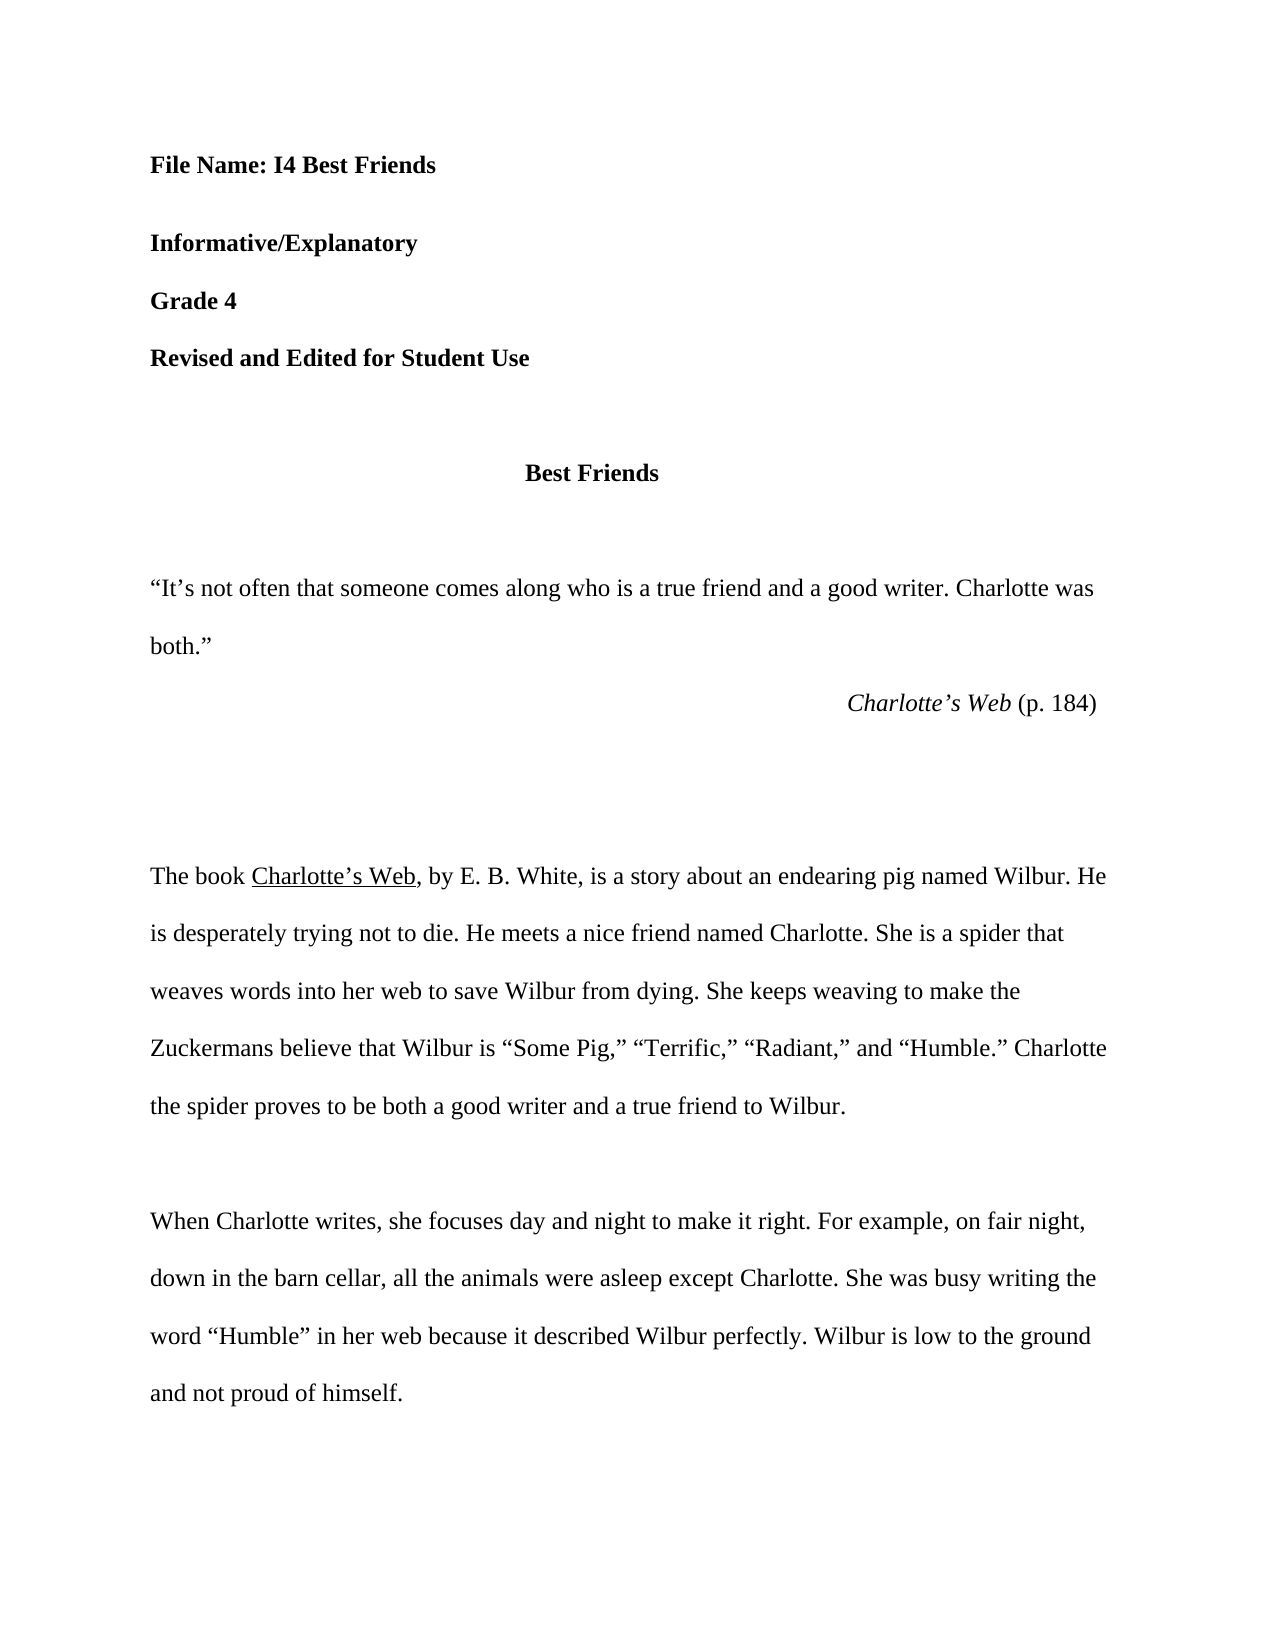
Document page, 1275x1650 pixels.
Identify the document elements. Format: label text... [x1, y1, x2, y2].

text File Name: I4 Best Friends [150, 150, 900, 179]
text Grade 4 [150, 286, 1125, 314]
text Informative/Explanatory [150, 228, 1125, 257]
text Revised and Edited for Student Use [150, 343, 1125, 372]
text When Charlotte writes, she focuses day and night to make it right. For example, on fair night, down in the barn cellar, all the animals were asleep except Charlotte. She was busy writing the word “Humble” in her web because it described Wilbur perfectly. Wilbur is low to the ground and not proud of himself. [150, 1206, 1125, 1407]
text The book Charlotte’s Web, by E. B. White, is a story about an endearing pig named Wilbur. He is desperately trying not to die. He meets a nice friend named Charlotte. She is a spider that weaves words into her web to save Wilbur from dying. She keeps weaving to make the Zuckermans believe that Wilbur is “Some Pig,” “Terrific,” “Radiant,” and “Humble.” Charlotte the spider proves to be both a good writer and a true friend to Wilbur. [150, 861, 1125, 1119]
text “It’s not often that someone comes along who is a true friend and a good writer. Charlotte was both.” [150, 573, 1125, 659]
text Charlotte’s Web (p. 184) [150, 688, 1125, 717]
text Best Friends [525, 458, 1125, 487]
